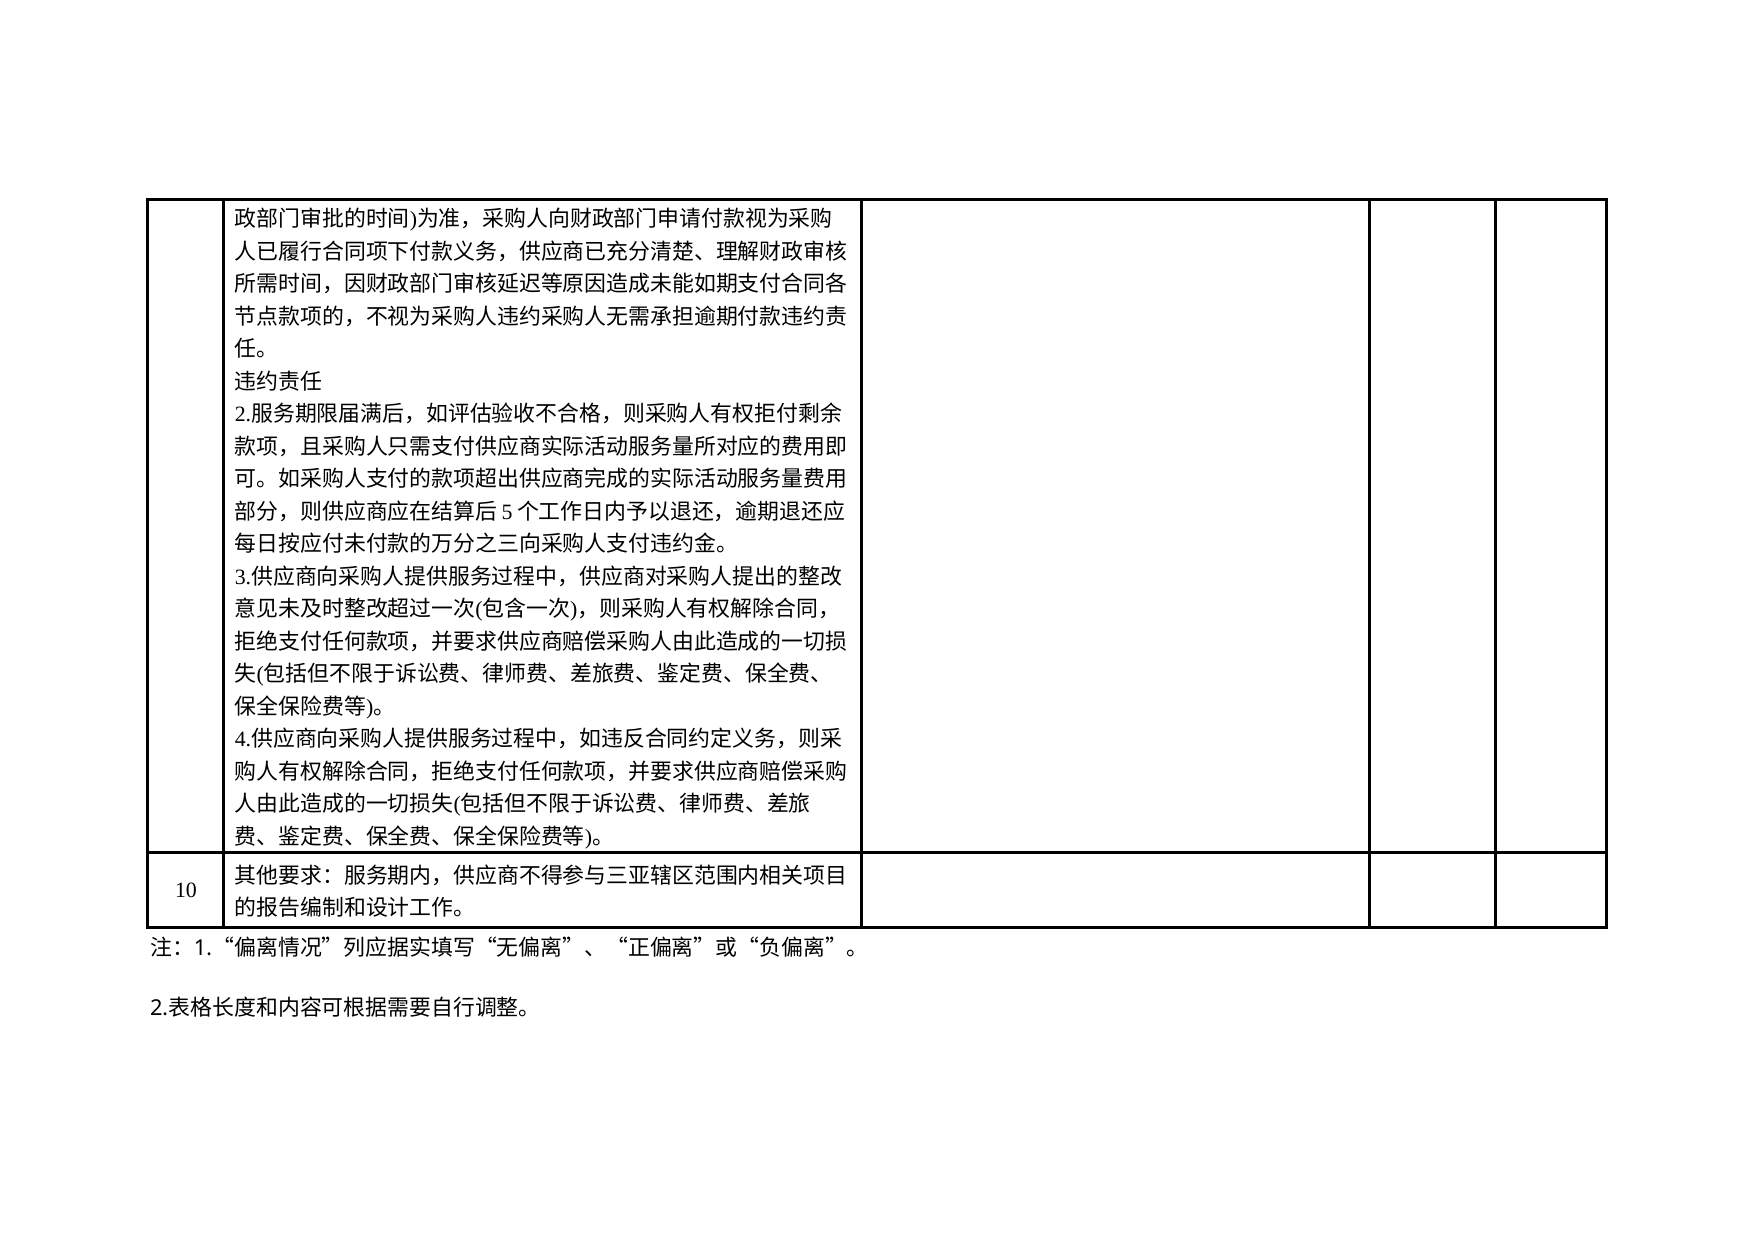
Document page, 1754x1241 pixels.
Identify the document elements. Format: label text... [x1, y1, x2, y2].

table_cell 9 [149, 201, 222, 851]
table_cell [1371, 854, 1494, 926]
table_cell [225, 201, 860, 851]
table_cell [1497, 201, 1605, 851]
table_cell [863, 854, 1368, 926]
table_cell 10 [149, 854, 222, 926]
text 注：1.“偏离情况”列应据实填写“无偏离”、“正偏离”或“负偏离”。 [150, 929, 1604, 962]
text 2.表格长度和内容可根据需要自行调整。 [150, 990, 1604, 1022]
table_cell [863, 201, 1368, 851]
table_cell [1371, 201, 1494, 851]
table_cell 其他要求：服务期内，供应商不得参与三亚辖区范围内相关项目的报告编制和设计工作。 [225, 854, 860, 926]
table_cell [1497, 854, 1605, 926]
